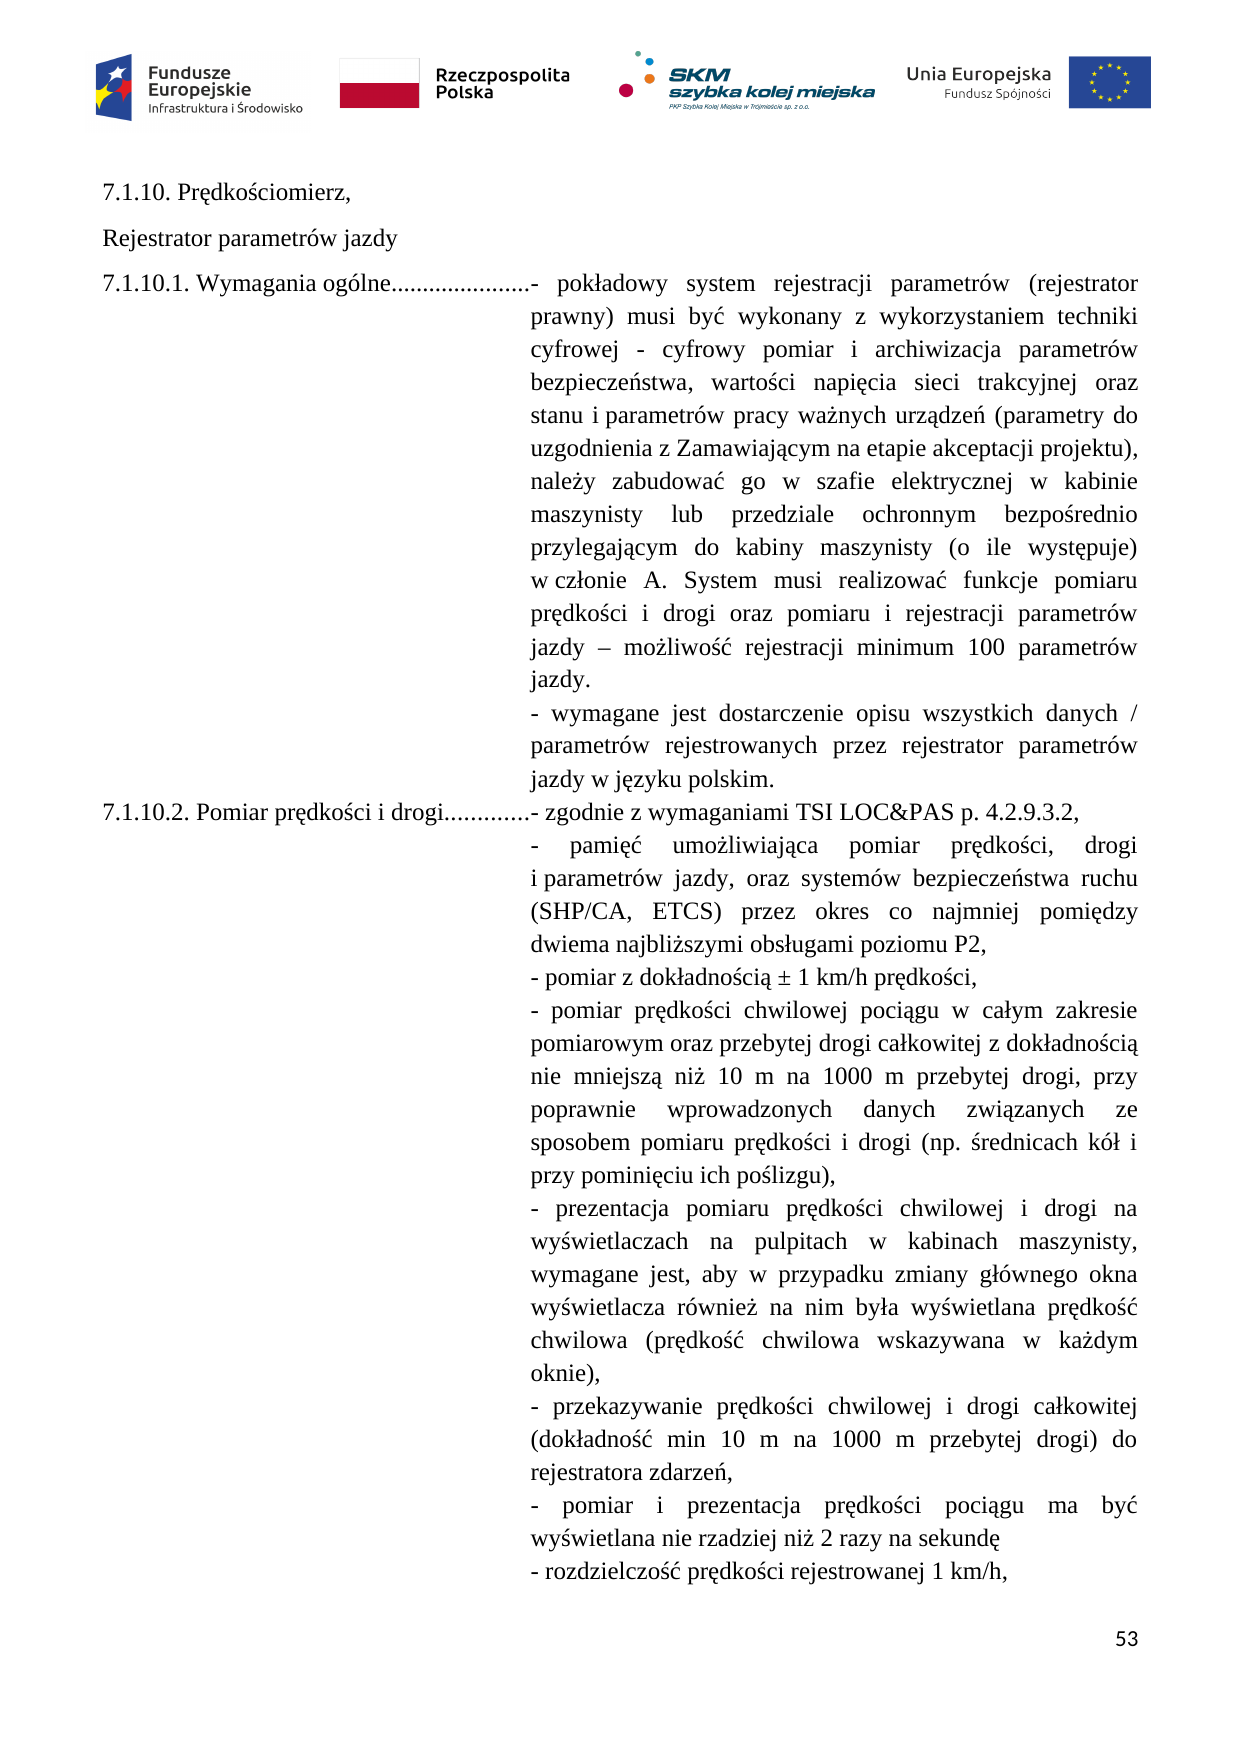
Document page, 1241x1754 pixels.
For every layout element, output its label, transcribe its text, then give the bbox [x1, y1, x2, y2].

picture [619, 51, 875, 110]
picture [322, 41, 587, 125]
text 7.1.10. Prędkościomierz, [102, 177, 1138, 206]
text 7.1.10.1. Wymagania ogólne - pokładowy system rejestracji parametrów (rejestrator prawny) musi być wykonany z wykorzystaniem techniki cyfrowej - cyfrowy pomiar i archiwizacja parametrów bezpieczeństwa, wartości napięcia sieci trakcyjnej oraz stanu i parametrów pracy ważnych urządzeń (parametry do uzgodnienia z Zamawiającym na etapie akceptacji projektu), należy zabudować go w szafie elektrycznej w kabinie maszynisty lub przedziale ochronnym bezpośrednio przylegającym do kabiny maszynisty (o ile występuje) w członie A. System musi realizować funkcje pomiaru prędkości i drogi oraz pomiaru i rejestracji parametrów jazdy – możliwość rejestracji minimum 100 parametrów jazdy. - wymagane jest dostarczenie opisu wszystkich danych / parametrów rejestrowanych przez rejestrator parametrów jazdy w języku polskim. [102, 268, 1138, 792]
text 7.1.10.2. Pomiar prędkości i drogi - zgodnie z wymaganiami TSI LOC&PAS p. 4.2.9.3.2, - pamięć umożliwiająca pomiar prędkości, drogi i parametrów jazdy, oraz systemów bezpieczeństwa ruchu (SHP/CA, ETCS) przez okres co najmniej pomiędzy dwiema najbliższymi obsługami poziomu P2, - pomiar z dokładnością ± 1 km/h prędkości, - pomiar prędkości chwilowej pociągu w całym zakresie pomiarowym oraz przebytej drogi całkowitej z dokładnością nie mniejszą niż 10 m na 1000 m przebytej drogi, przy poprawnie wprowadzonych danych związanych ze sposobem pomiaru prędkości i drogi (np. średnicach kół i przy pominięciu ich poślizgu), - prezentacja pomiaru prędkości chwilowej i drogi na wyświetlaczach na pulpitach w kabinach maszynisty, wymagane jest, aby w przypadku zmiany głównego okna wyświetlacza również na nim była wyświetlana prędkość chwilowa (prędkość chwilowa wskazywana w każdym oknie), - przekazywanie prędkości chwilowej i drogi całkowitej (dokładność min 10 m na 1000 m przebytej drogi) do rejestratora zdarzeń, - pomiar i prezentacja prędkości pociągu ma być wyświetlana nie rzadziej niż 2 razy na sekundę - rozdzielczość prędkości rejestrowanej 1 km/h, [102, 797, 1138, 1585]
picture [85, 51, 311, 133]
picture [889, 24, 1169, 141]
text Rejestrator parametrów jazdy [102, 223, 1138, 252]
